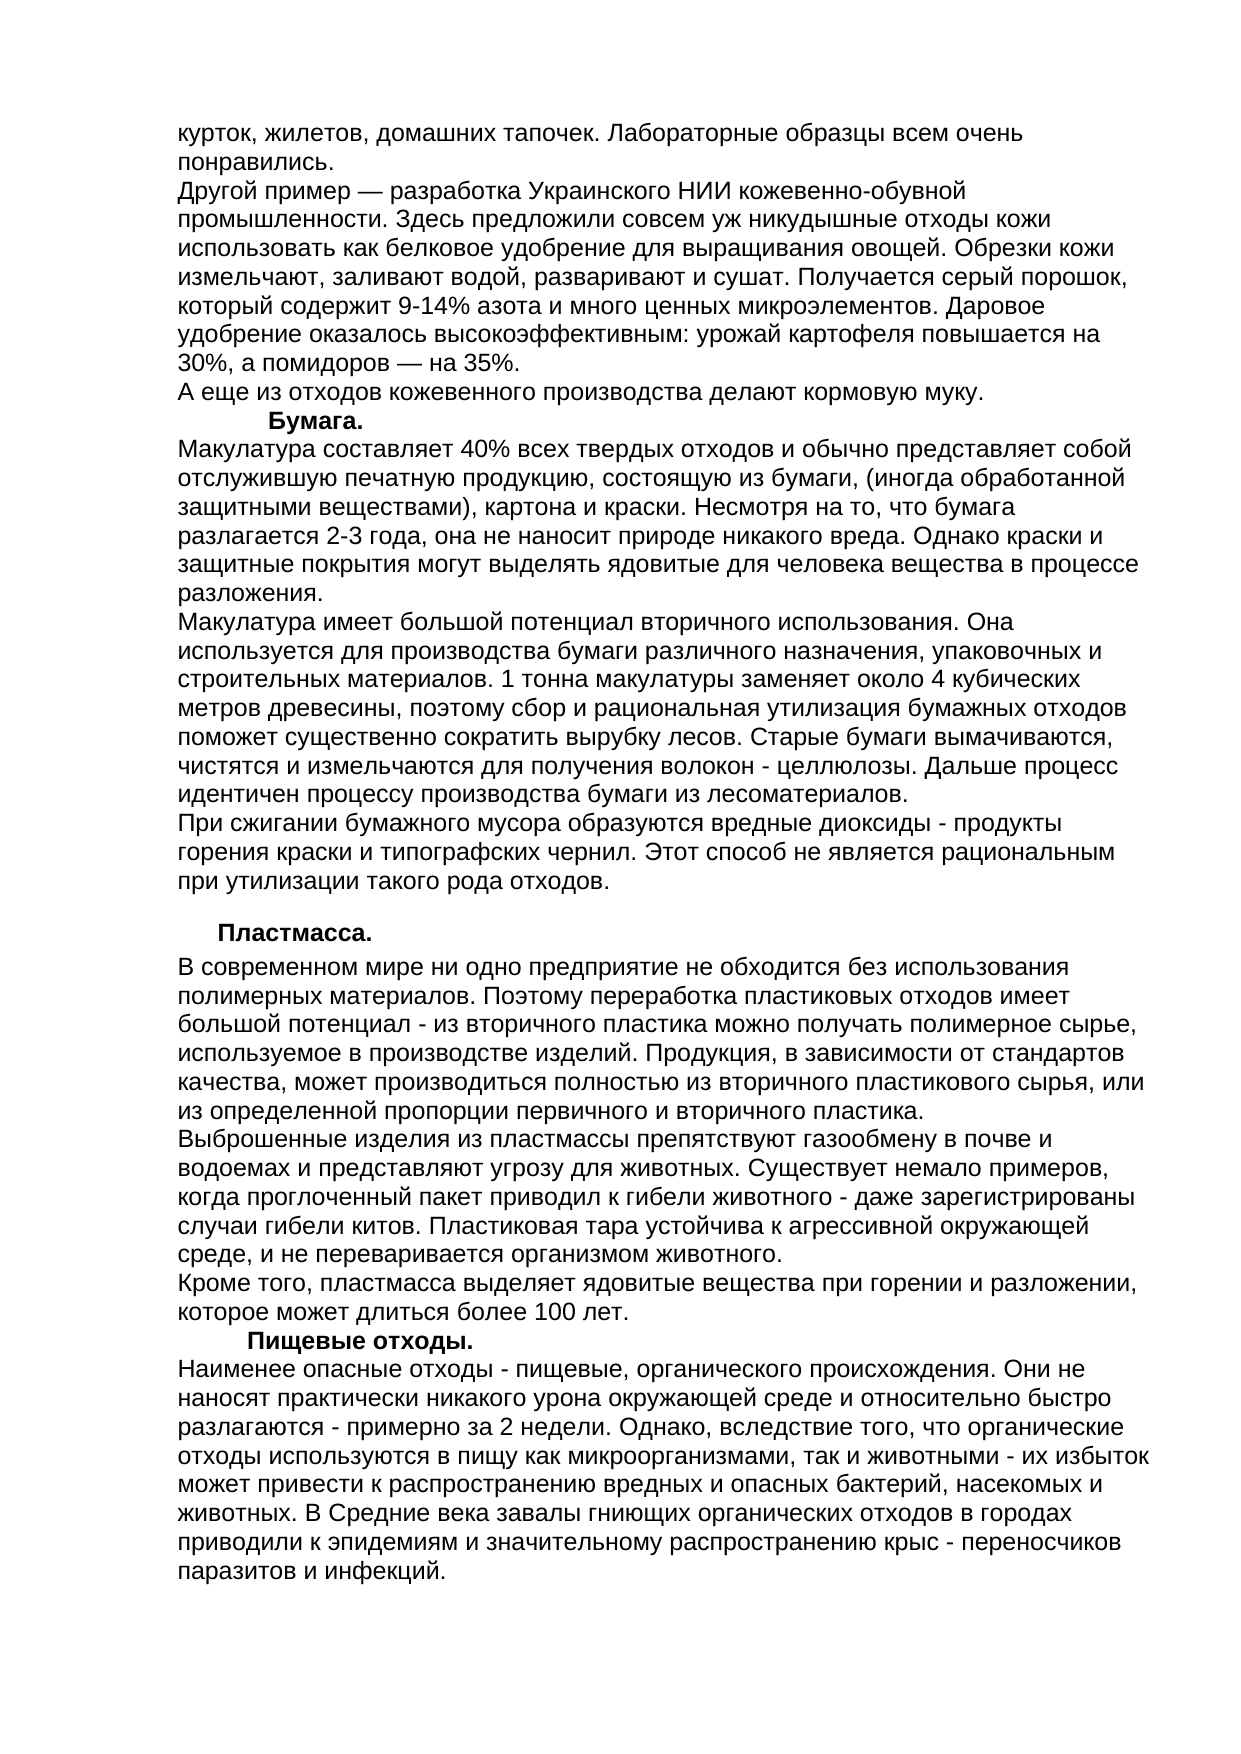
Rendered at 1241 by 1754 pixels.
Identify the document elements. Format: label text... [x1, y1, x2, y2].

text В современном мире ни одно предприятие не обходится без использования полимерных материалов. Поэтому переработка пластиковых отходов имеет большой потенциал - из вторичного пластика можно получать полимерное сырье, используемое в производстве изделий. Продукция, в зависимости от стандартов качества, может производиться полностью из вторичного пластикового сырья, или из определенной пропорции первичного и вторичного пластика. [177, 952, 1152, 1124]
text Кроме того, пластмасса выделяет ядовитые вещества при горении и разложении, которое может длиться более 100 лет. [177, 1268, 1152, 1326]
text Другой пример — разработка Украинского НИИ кожевенно-обувной промышленности. Здесь предложили совсем уж никудышные отходы кожи использовать как белковое удобрение для выращивания овощей. Обрезки кожи измельчают, заливают водой, разваривают и сушат. Получается серый порошок, который содержит 9-14% азота и много ценных микроэлементов. Даровое удобрение оказалось высокоэффективным: урожай картофеля повышается на 30%, а помидоров — на 35%. [177, 176, 1152, 377]
text Макулатура имеет большой потенциал вторичного использования. Она используется для производства бумаги различного назначения, упаковочных и строительных материалов. 1 тонна макулатуры заменяет около 4 кубических метров древесины, поэтому сбор и рациональная утилизация бумажных отходов поможет существенно сократить вырубку лесов. Старые бумаги вымачиваются, чистятся и измельчаются для получения волокон - целлюлозы. Дальше процесс идентичен процессу производства бумаги из лесоматериалов. [177, 607, 1152, 808]
text Макулатура составляет 40% всех твердых отходов и обычно представляет собой отслужившую печатную продукцию, состоящую из бумаги, (иногда обработанной защитными веществами), картона и краски. Несмотря на то, что бумага разлагается 2-3 года, она не наносит природе никакого вреда. Однако краски и защитные покрытия могут выделять ядовитые для человека вещества в процессе разложения. [177, 434, 1152, 607]
text Пищевые отходы. [177, 1326, 1152, 1354]
text Наименее опасные отходы - пищевые, органического происхождения. Они не наносят практически никакого урона окружающей среде и относительно быстро разлагаются - примерно за 2 недели. Однако, вследствие того, что органические отходы используются в пищу как микроорганизмами, так и животными - их избыток может привести к распространению вредных и опасных бактерий, насекомых и животных. В Средние века завалы гниющих органических отходов в городах приводили к эпидемиям и значительному распространению крыс - переносчиков паразитов и инфекций. [177, 1354, 1152, 1584]
text А еще из отходов кожевенного производства делают кормовую муку. [177, 377, 1152, 406]
text Пластмасса. [177, 894, 1152, 952]
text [177, 118, 1152, 176]
text Выброшенные изделия из пластмассы препятствуют газообмену в почве и водоемах и представляют угрозу для животных. Существует немало примеров, когда проглоченный пакет приводил к гибели животного - даже зарегистрированы случаи гибели китов. Пластиковая тара устойчива к агрессивной окружающей среде, и не переваривается организмом животного. [177, 1124, 1152, 1268]
text При сжигании бумажного мусора образуются вредные диоксиды - продукты горения краски и типографских чернил. Этот способ не является рациональным при утилизации такого рода отходов. [177, 808, 1152, 894]
text Бумага. [177, 406, 1152, 434]
